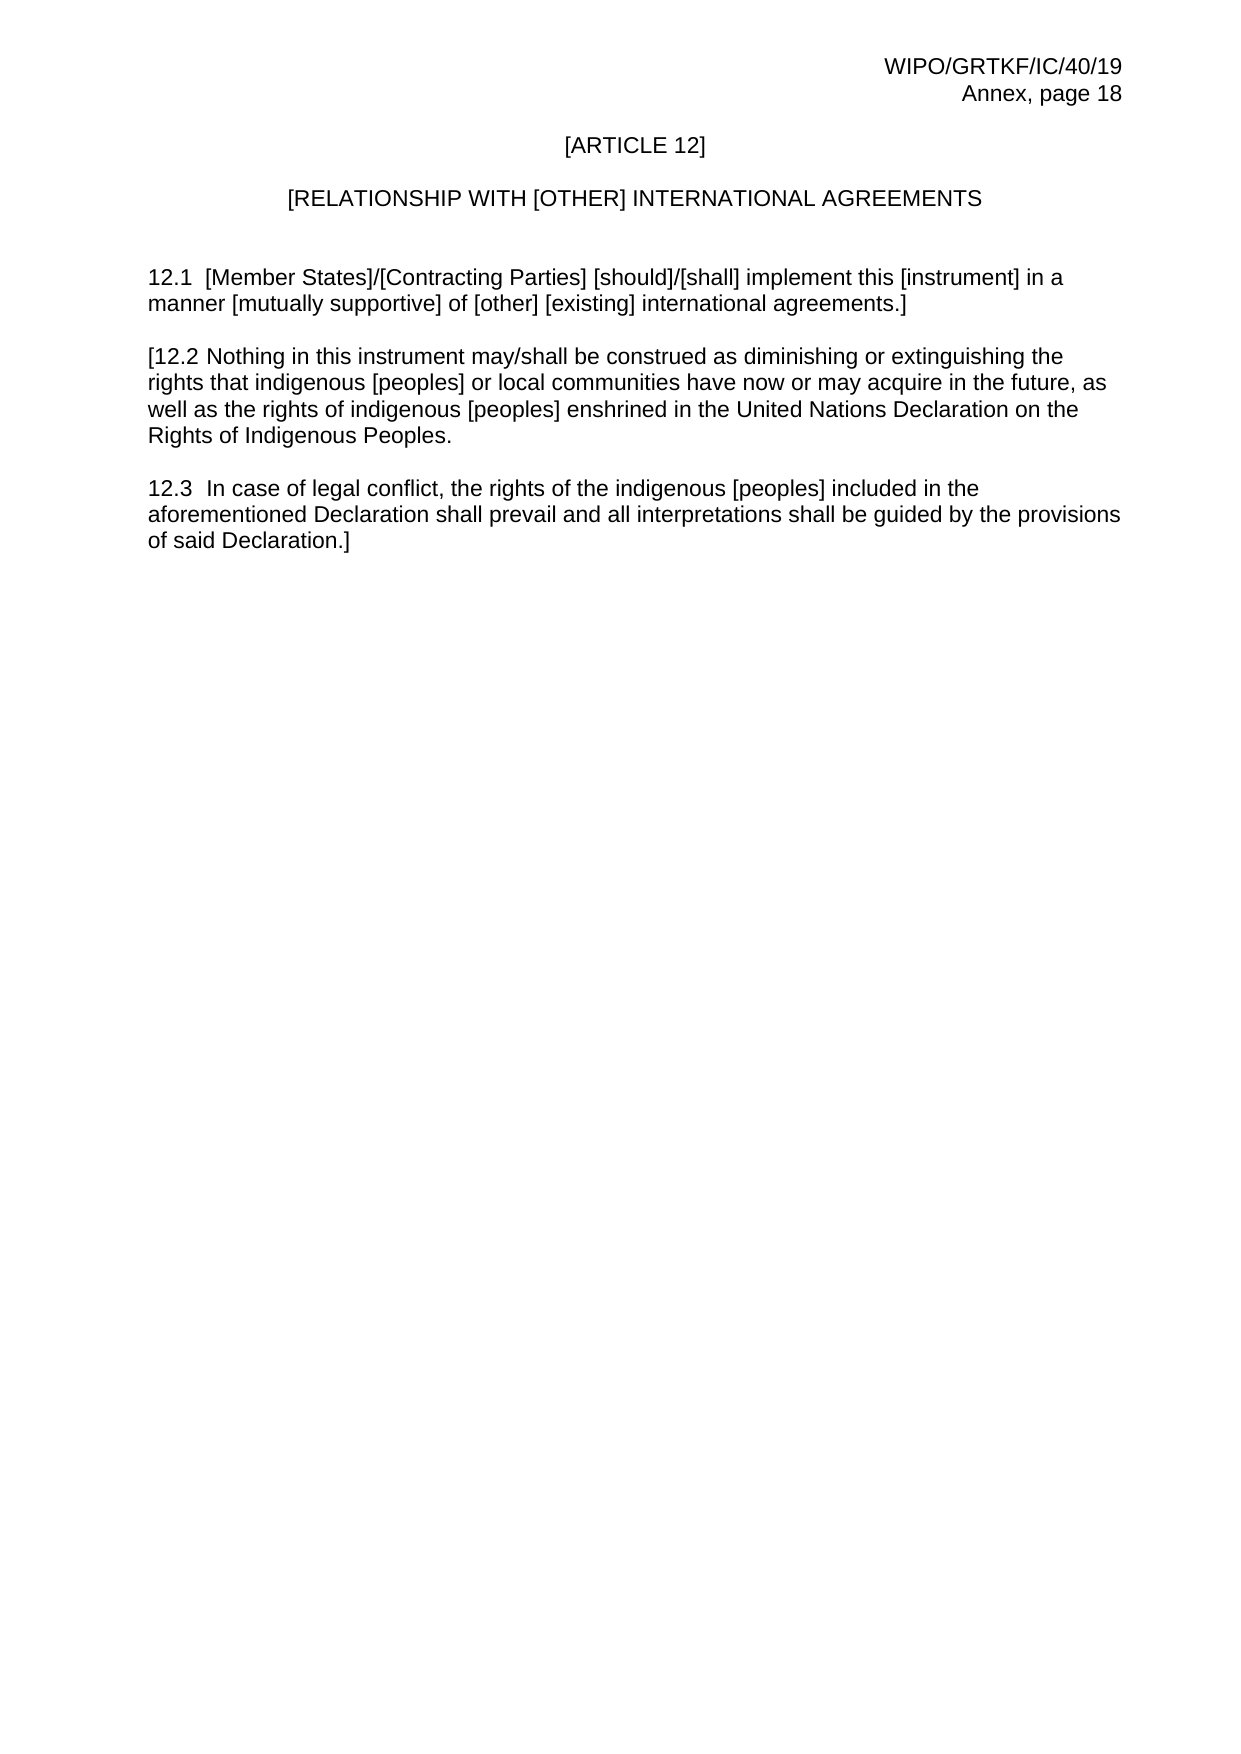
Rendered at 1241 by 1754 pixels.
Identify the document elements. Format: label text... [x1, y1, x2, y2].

text [12.2 Nothing in this instrument may/shall be construed as diminishing or extinguishing the rights that indigenous [peoples] or local communities have now or may acquire in the future, as well as the rights of indigenous [peoples] enshrined in the United Nations Declaration on the Rights of Indigenous Peoples. [148, 343, 1122, 448]
text [RELATIONSHIP WITH [OTHER] INTERNATIONAL AGREEMENTS [148, 185, 1122, 211]
text [ARTICLE 12] [148, 132, 1122, 158]
text 12.3 In case of legal conflict, the rights of the indigenous [peoples] included in the aforementioned Declaration shall prevail and all interpretations shall be guided by the provisions of said Declaration.] [148, 475, 1122, 554]
text 12.1 [Member States]/[Contracting Parties] [should]/[shall] implement this [instrument] in a manner [mutually supportive] of [other] [existing] international agreements.] [148, 264, 1122, 317]
